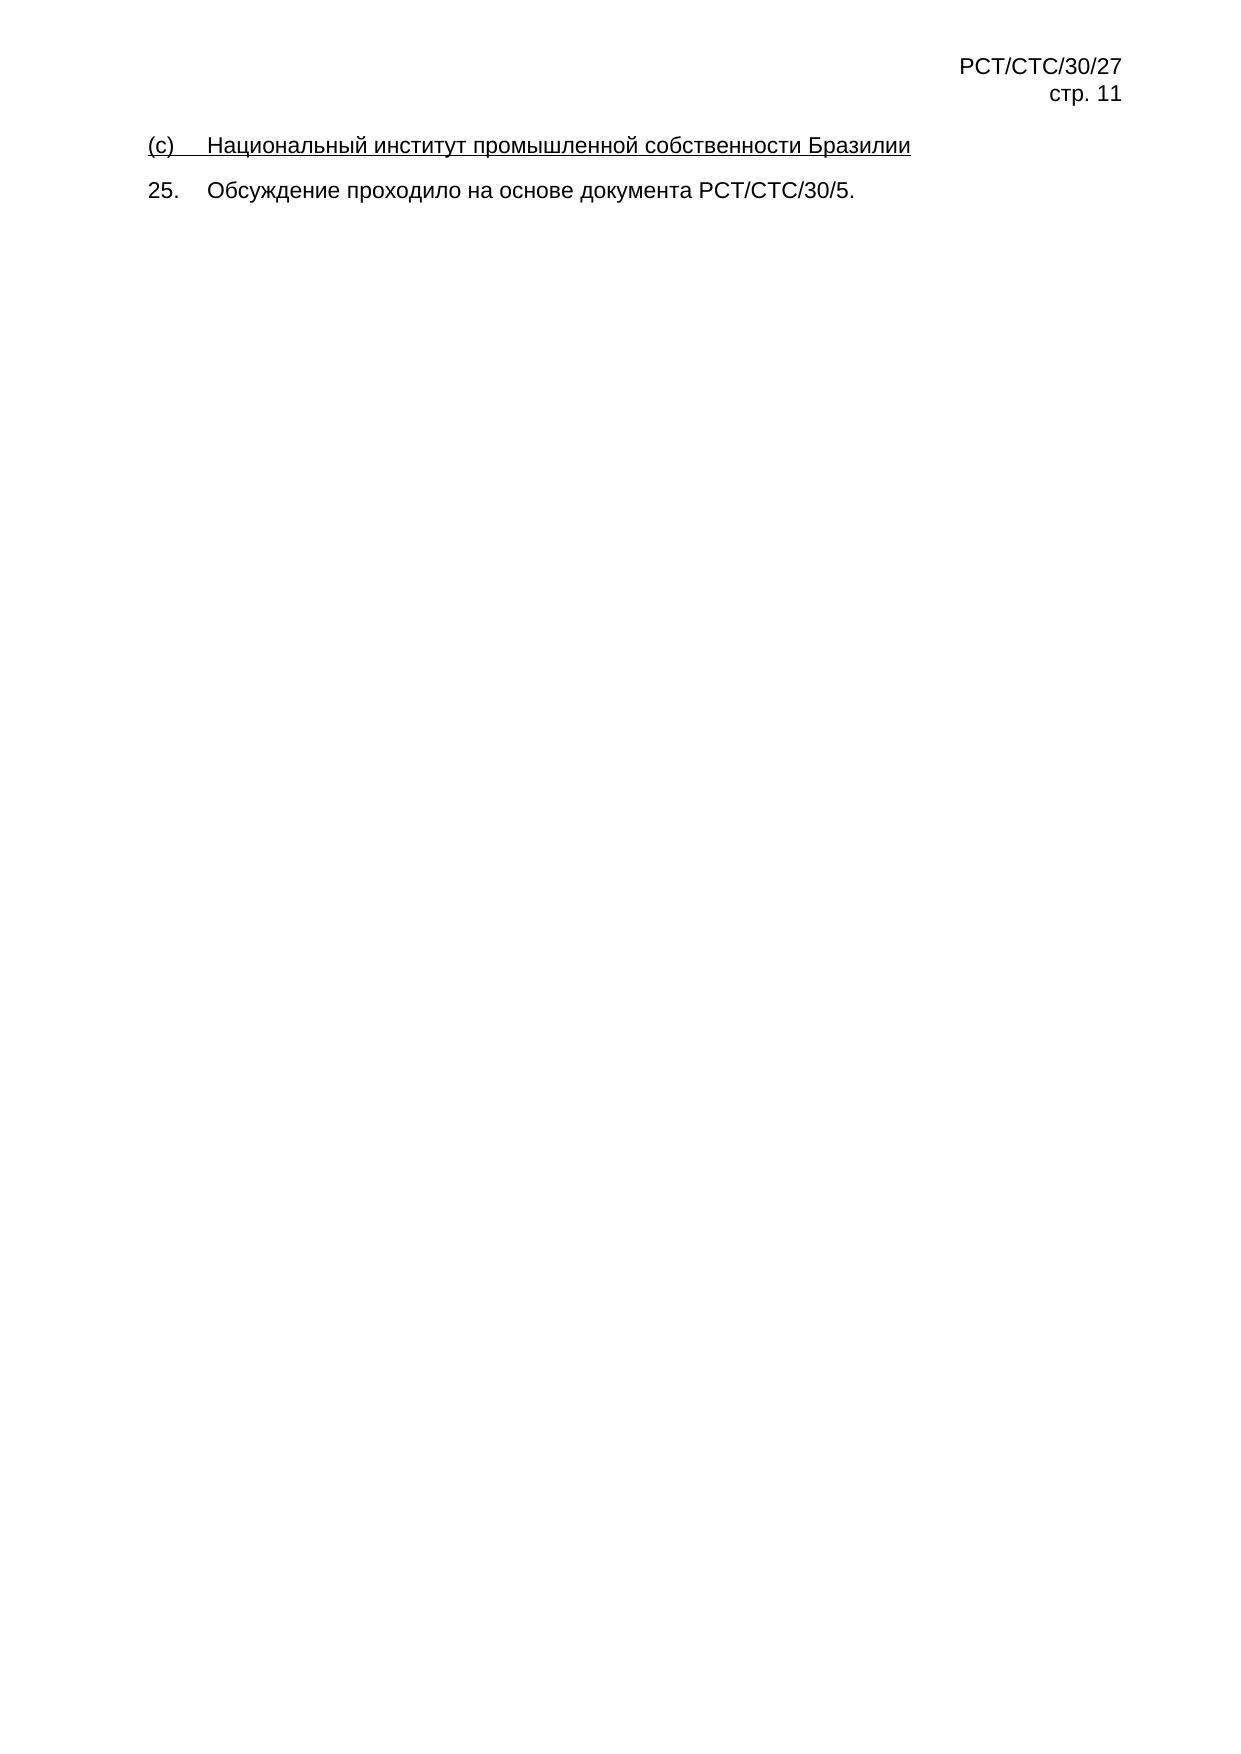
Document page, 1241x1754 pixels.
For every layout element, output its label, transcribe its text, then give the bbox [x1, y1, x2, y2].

subtitle (c) Национальный институт промышленной собственности Бразилии [148, 132, 1122, 158]
text Обсуждение проходило на основе документа PCT/CTC/30/5. [148, 177, 1122, 204]
